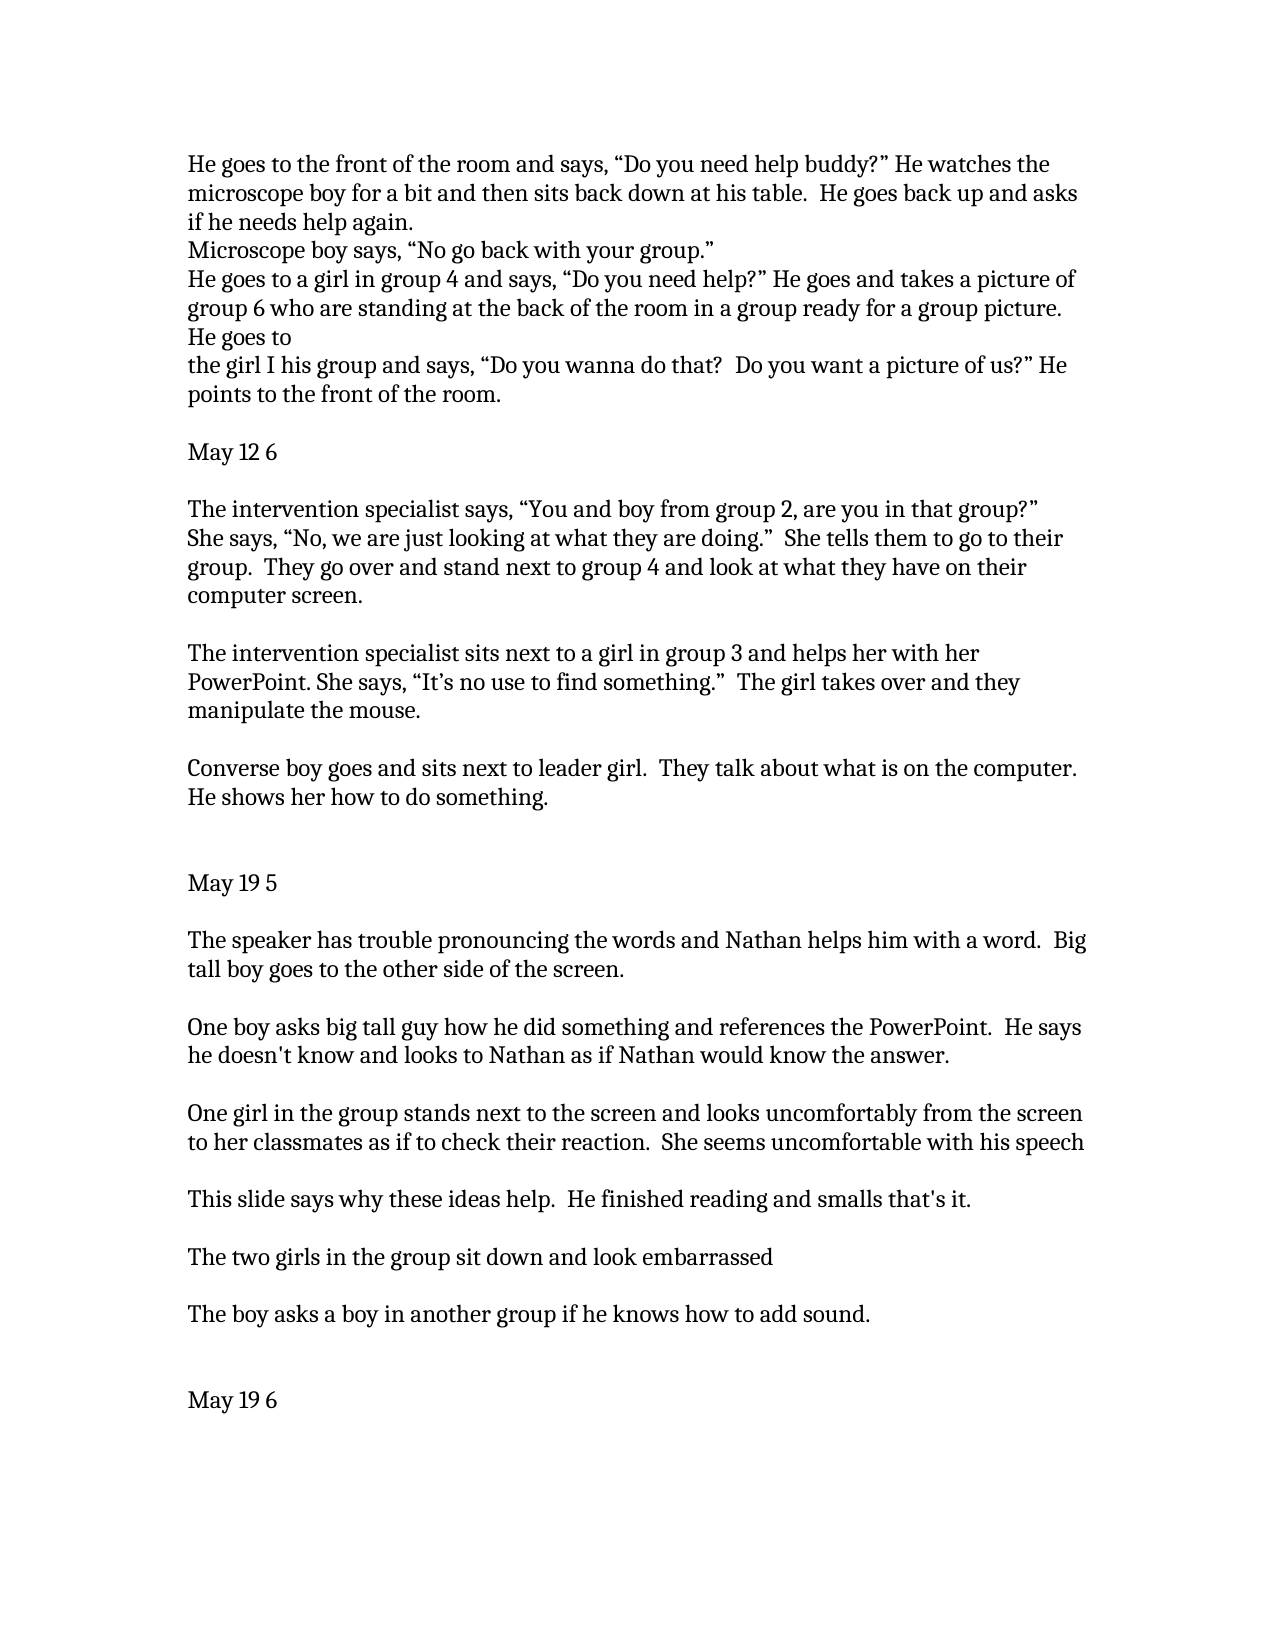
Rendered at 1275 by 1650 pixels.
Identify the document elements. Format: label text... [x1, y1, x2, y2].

text Microscope boy says, “No go back with your group.” [187, 236, 1087, 265]
text May 19 6 [187, 1386, 1087, 1415]
text The speaker has trouble pronouncing the words and Nathan helps him with a word. Big tall boy goes to the other side of the screen. [187, 926, 1087, 984]
text One boy asks big tall guy how he did something and references the PowerPoint. He says he doesn't know and looks to Nathan as if Nathan would know the answer. [187, 1012, 1087, 1070]
text He goes to the front of the room and says, “Do you need help buddy?” He watches the microscope boy for a bit and then sits back down at his table. He goes back up and asks if he needs help again. [187, 150, 1087, 236]
text The intervention specialist says, “You and boy from group 2, are you in that group?” She says, “No, we are just looking at what they are doing.” She tells them to go to their group. They go over and stand next to group 4 and look at what they have on their computer screen. The intervention specialist sits next to a girl in group 3 and helps her with her PowerPoint. She says, “It’s no use to find something.” The girl takes over and they manipulate the mouse. [187, 495, 1087, 725]
text One girl in the group stands next to the screen and looks uncomfortably from the screen to her classmates as if to check their reaction. She seems uncomfortable with his speech [187, 1099, 1087, 1156]
text Converse boy goes and sits next to leader girl. They talk about what is on the computer. He shows her how to do something. [187, 754, 1087, 840]
text May 19 5 [187, 869, 1087, 897]
text This slide says why these ideas help. He finished reading and smalls that's it. [187, 1185, 1087, 1214]
text May 12 6 [187, 437, 1087, 466]
text The boy asks a boy in another group if he knows how to add sound. [187, 1300, 1087, 1357]
text The two girls in the group sit down and look embarrassed [187, 1242, 1087, 1271]
text He goes to a girl in group 4 and says, “Do you need help?” He goes and takes a picture of group 6 who are standing at the back of the room in a group ready for a group picture. He goes to the girl I his group and says, “Do you wanna do that? Do you want a picture of us?” He points to the front of the room. [187, 265, 1087, 409]
